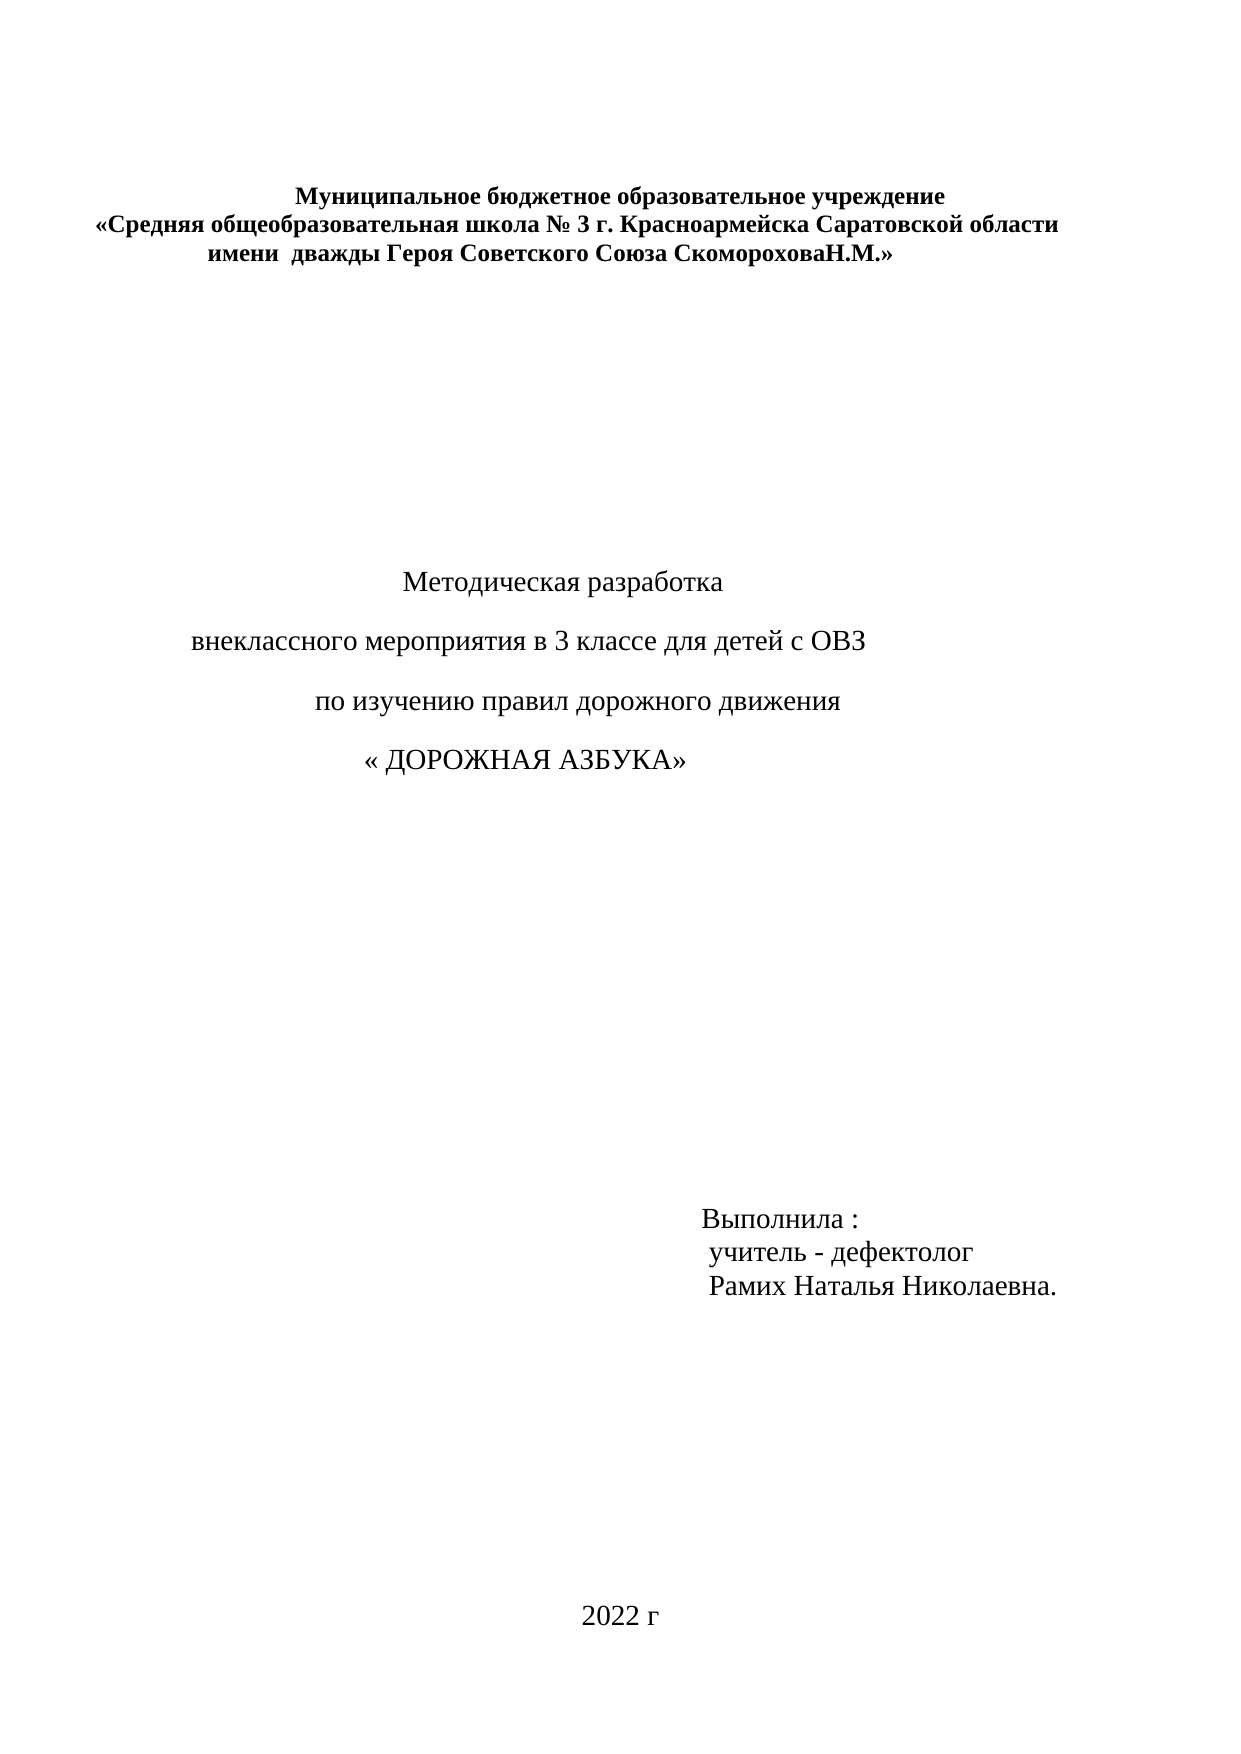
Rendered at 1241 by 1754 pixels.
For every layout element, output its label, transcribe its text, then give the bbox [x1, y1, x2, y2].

text « ДОРОЖНАЯ АЗБУКА» [89, 742, 1152, 776]
text «Средняя общеобразовательная школа № 3 г. Красноармейска Саратовской области [89, 209, 1152, 238]
text по изучению правил дорожного движения [89, 683, 1152, 716]
text Выполнила : [89, 1201, 1152, 1234]
text внеклассного мероприятия в 3 классе для детей с ОВЗ [89, 623, 1152, 657]
text 2022 г [89, 1598, 1152, 1632]
text имени дважды Героя Советского Союза СкомороховаН.М.» [89, 238, 1152, 267]
text Муниципальное бюджетное образовательное учреждение [89, 181, 1152, 209]
text учитель - дефектолог [89, 1234, 1152, 1268]
text Методическая разработка [89, 564, 1152, 597]
text Рамих Наталья Николаевна. [89, 1268, 1152, 1302]
